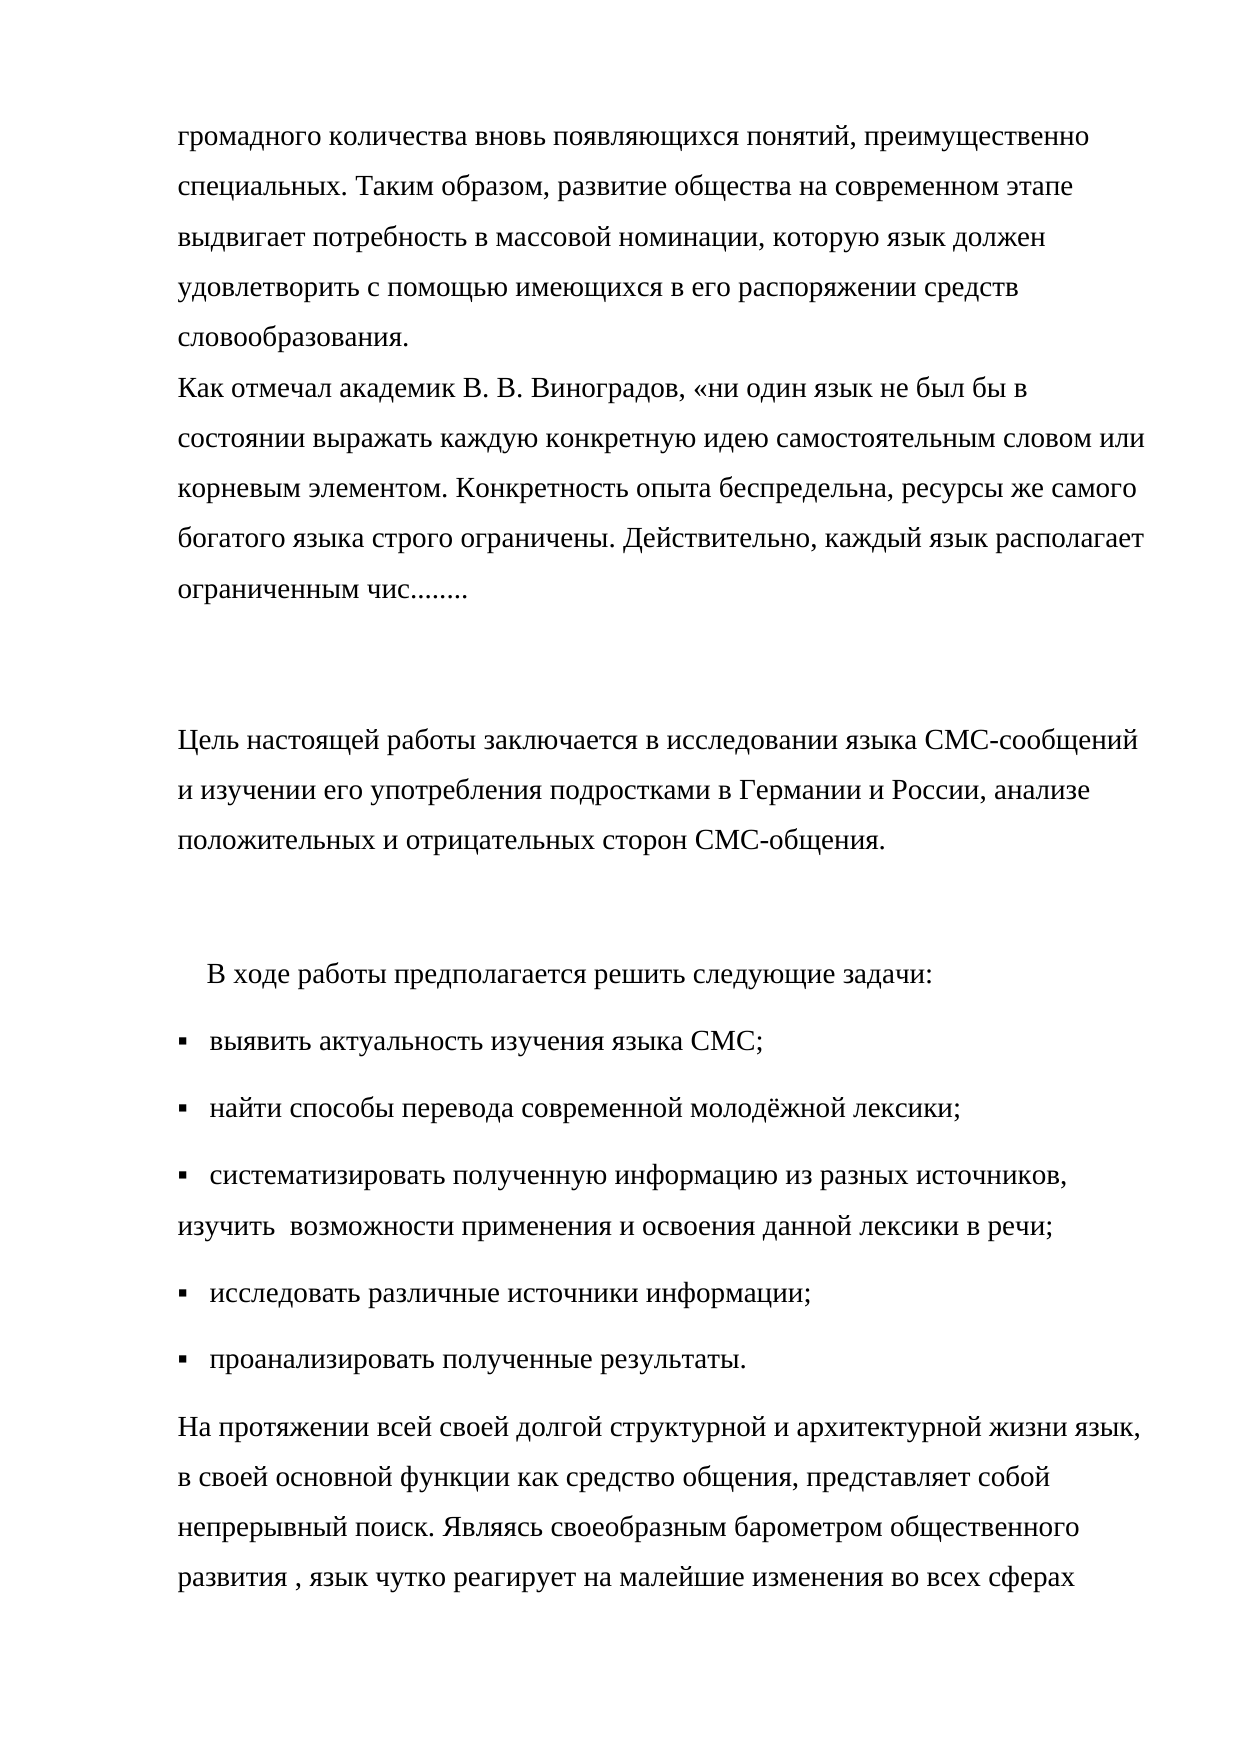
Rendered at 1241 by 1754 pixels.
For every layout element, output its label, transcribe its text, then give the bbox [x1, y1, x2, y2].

text ▪ выявить актуальность изучения языка СМС; [177, 1023, 1152, 1057]
text ▪ исследовать различные источники информации; [177, 1275, 1152, 1308]
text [177, 1409, 1152, 1593]
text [177, 118, 1152, 856]
text ▪ проанализировать полученные результаты. [177, 1342, 1152, 1375]
text ▪ найти способы перевода современной молодёжной лексики; [177, 1090, 1152, 1124]
text ▪ систематизировать полученную информацию из разных источников, изучить возможности применения и освоения данной лексики в речи; [177, 1157, 1152, 1241]
text В ходе работы предполагается решить следующие задачи: [177, 956, 1152, 990]
